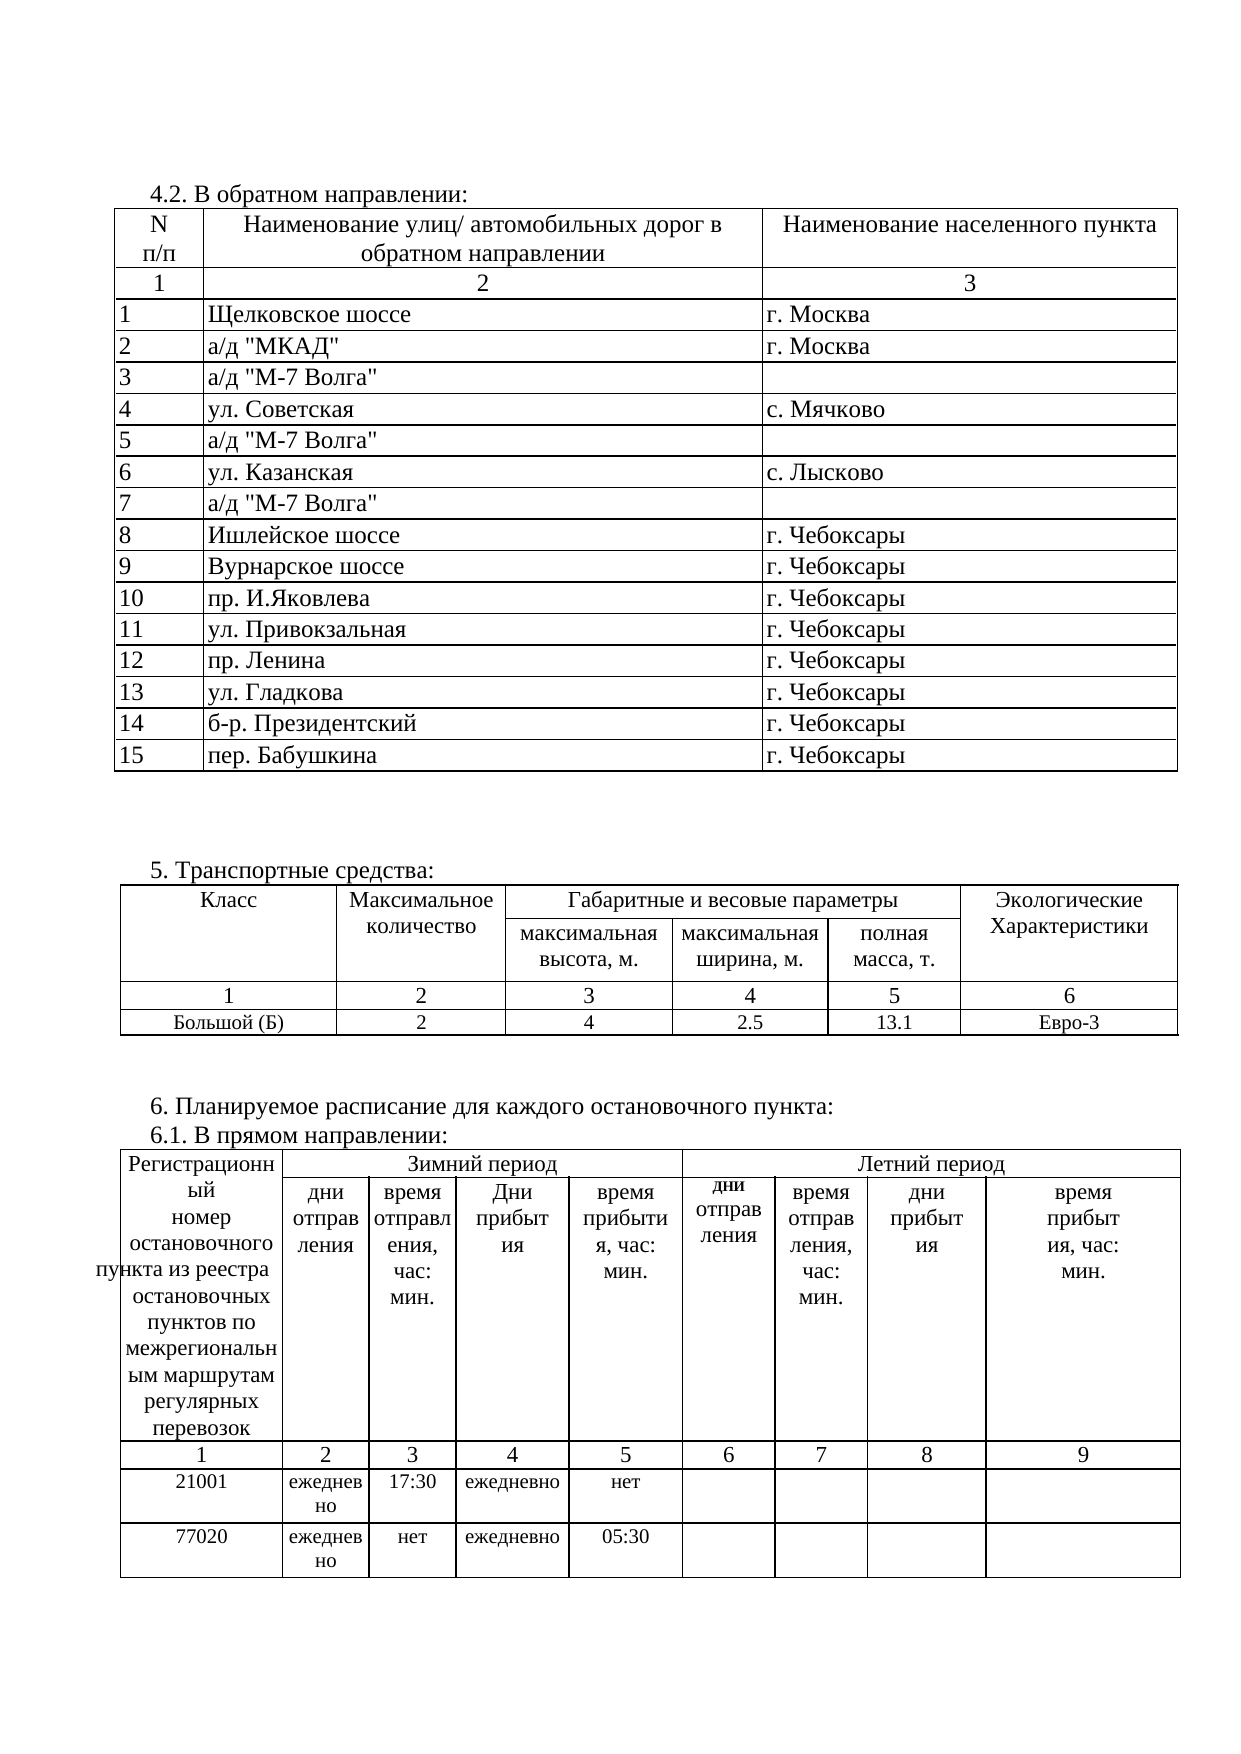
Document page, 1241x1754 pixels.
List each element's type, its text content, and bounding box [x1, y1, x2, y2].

table_cell 3 [506, 982, 672, 1009]
table_cell 4 [506, 1010, 672, 1034]
table_cell 11 [115, 614, 203, 644]
table_cell время отправ ления, час: мин. [776, 1178, 867, 1440]
text 6. Планируемое расписание для каждого остановочного пункта: [150, 1091, 1090, 1120]
table_cell нет [370, 1524, 455, 1577]
table_cell ул. Советская [204, 394, 762, 424]
table_cell 4 [457, 1442, 568, 1468]
table_cell ежедневно [283, 1470, 368, 1522]
text 5. Транспортные средства: [150, 855, 1090, 884]
table_cell 2 [283, 1442, 368, 1468]
table_cell пер. Бабушкина [204, 740, 762, 770]
table_header Экологические Характеристики [961, 886, 1177, 981]
table_cell а/д "М-7 Волга" [204, 488, 762, 518]
table_cell [987, 1524, 1180, 1577]
table_header Габаритные и весовые параметры [506, 886, 960, 917]
table_cell ежедневно [457, 1470, 568, 1522]
table_cell 05:30 [570, 1524, 682, 1577]
table_cell 7 [115, 488, 203, 518]
table_cell 14 [115, 708, 203, 738]
table_cell 3 [115, 362, 203, 392]
table_cell [868, 1524, 985, 1577]
table_cell 5 [115, 425, 203, 455]
table_cell Большой (Б) [121, 1010, 336, 1034]
table_cell максимальная ширина, м. [673, 919, 827, 981]
table_cell [987, 1470, 1180, 1522]
table_cell с. Мячково [763, 393, 1177, 424]
table_cell 3 [370, 1442, 455, 1468]
table_cell 5 [570, 1442, 682, 1468]
table_cell г. Чебоксары [763, 613, 1177, 644]
text 4.2. В обратном направлении: [150, 179, 1090, 207]
table_cell 6 [683, 1442, 774, 1468]
table_cell 4 [673, 982, 827, 1009]
table_cell пр. И.Яковлева [204, 583, 762, 613]
table_cell максимальная высота, м. [506, 919, 672, 981]
table_cell нет [570, 1470, 682, 1522]
table_cell [683, 1524, 774, 1577]
table_cell 1 [115, 299, 203, 329]
table_cell г. Чебоксары [763, 581, 1177, 613]
table_header Класс [121, 886, 336, 981]
table_cell ул. Привокзальная [204, 614, 762, 644]
table_cell г. Чебоксары [763, 518, 1177, 550]
table_cell г. Москва [763, 330, 1177, 361]
table_cell г. Чебоксары [763, 676, 1177, 707]
table_cell Ишлейское шоссе [204, 520, 762, 550]
table_cell 9 [115, 551, 203, 581]
table_header Максимальное количество [337, 886, 505, 981]
table_cell 17:30 [370, 1470, 455, 1522]
table_cell [776, 1470, 867, 1522]
text 6.1. В прямом направлении: [150, 1120, 1090, 1148]
table_cell а/д "М-7 Волга" [204, 363, 762, 392]
table_cell 1 [121, 1442, 282, 1468]
table_cell а/д "М-7 Волга" [204, 426, 762, 455]
table_cell с. Лысково [763, 455, 1177, 487]
table_cell ежедневно [457, 1524, 568, 1577]
table_cell 3 [763, 267, 1177, 298]
table_cell а/д "МКАД" [204, 331, 762, 361]
table_cell ежедневно [283, 1524, 368, 1577]
table_cell 9 [987, 1442, 1180, 1468]
table_cell 13.1 [829, 1010, 960, 1034]
table_cell время прибыт ия, час: мин. [987, 1178, 1180, 1440]
table_cell 1 [121, 982, 336, 1009]
table_cell г. Чебоксары [763, 550, 1177, 581]
table_cell г. Чебоксары [763, 739, 1177, 770]
table_header Летний период [683, 1150, 1180, 1176]
table_cell 12 [115, 645, 203, 676]
table_cell 4 [115, 394, 203, 424]
table_cell 7 [776, 1442, 867, 1468]
table_cell дни отправ ления [283, 1178, 368, 1440]
table_header N п/п [115, 209, 203, 267]
table_cell 8 [868, 1442, 985, 1468]
table_cell 6 [961, 982, 1177, 1009]
table_cell [683, 1470, 774, 1522]
table_header Наименование населенного пункта [763, 209, 1177, 267]
table_cell [763, 424, 1177, 455]
table_cell 2 [337, 982, 505, 1009]
table_cell дни прибыт ия [868, 1178, 985, 1440]
table_cell Евро-3 [961, 1010, 1177, 1034]
table_cell пр. Ленина [204, 646, 762, 676]
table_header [121, 1150, 282, 1440]
table_cell [763, 487, 1177, 518]
table_cell 2.5 [673, 1010, 827, 1034]
table_cell полная масса, т. [829, 919, 960, 981]
table_cell 8 [115, 519, 203, 550]
table_cell Дни прибыт ия [457, 1178, 568, 1440]
table_cell г. Москва [763, 298, 1177, 329]
table_cell ул. Казанская [204, 457, 762, 487]
table_cell 15 [115, 740, 203, 770]
table_cell 77020 [121, 1524, 282, 1577]
table_cell 6 [115, 456, 203, 487]
table_cell б-р. Президентский [204, 709, 762, 738]
table_cell 13 [115, 677, 203, 707]
table_cell 10 [115, 582, 203, 613]
table_cell 2 [204, 268, 762, 298]
table_cell [868, 1470, 985, 1522]
table_cell 1 [115, 268, 203, 298]
table_header Наименование улиц/ автомобильных дорог в обратном направлении [204, 209, 762, 267]
table_cell Вурнарское шоссе [204, 551, 762, 581]
table_header Зимний период [283, 1150, 682, 1176]
table_cell [776, 1524, 867, 1577]
table_cell [763, 361, 1177, 392]
table_cell время отправл ения, час: мин. [370, 1178, 455, 1440]
table_cell ул. Гладкова [204, 677, 762, 707]
table_cell 2 [115, 331, 203, 361]
table_cell 2 [337, 1010, 505, 1034]
table_cell 5 [829, 982, 960, 1009]
table_cell г. Чебоксары [763, 644, 1177, 676]
table_cell г. Чебоксары [763, 707, 1177, 738]
table_cell 21001 [121, 1470, 282, 1522]
table_cell ДНИ отправ ления [683, 1178, 774, 1440]
table_cell время прибыти я, час: мин. [570, 1178, 682, 1440]
table_cell Щелковское шоссе [204, 300, 762, 329]
